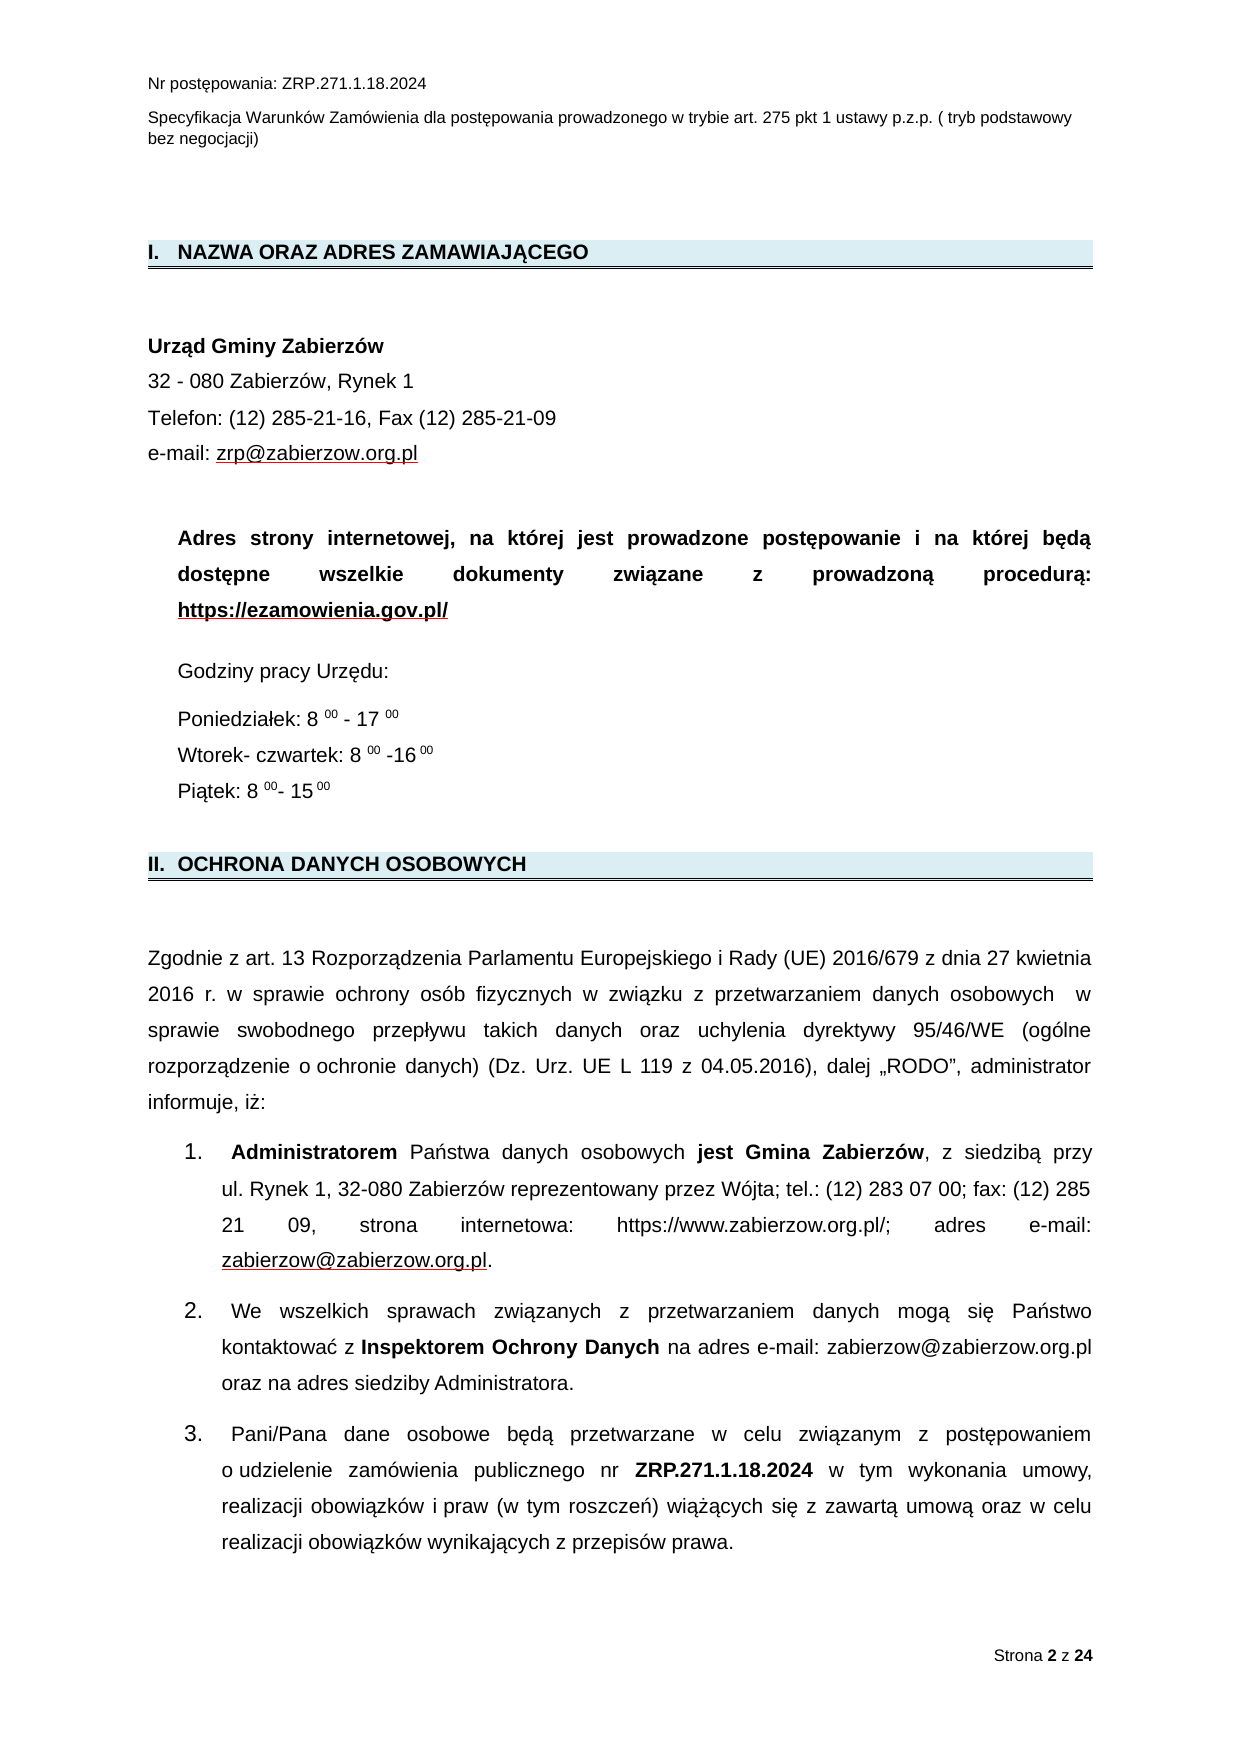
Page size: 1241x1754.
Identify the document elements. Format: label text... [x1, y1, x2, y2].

text Godziny pracy Urzędu: [177, 658, 1093, 682]
list NAZWA ORAZ ADRES ZAMAWIAJĄCEGO [148, 240, 1093, 266]
text Piątek: 8 00- 15 00 [177, 779, 1093, 803]
text 32 - 080 Zabierzów, Rynek 1 [148, 369, 1093, 393]
list Pani/Pana dane osobowe będą przetwarzane w celu związanym z postępowaniem o udzielenie zamówienia publicznego nr ZRP.271.1.18.2024 w tym wykonania umowy, realizacji obowiązków i praw (w tym roszczeń) wiążących się z zawartą umową oraz w celu realizacji obowiązków wynikających z przepisów prawa. [184, 1419, 1093, 1554]
text Telefon: (12) 285-21-16, Fax (12) 285-21-09 [148, 405, 1093, 429]
list Administratorem Państwa danych osobowych jest Gmina Zabierzów, z siedzibą przy ul. Rynek 1, 32-080 Zabierzów reprezentowany przez Wójta; tel.: (12) 283 07 00; fax: (12) 285 21 09, strona internetowa: https://www.zabierzow.org.pl/; adres e-mail: zabierzow@zabierzow.org.pl. [184, 1138, 1093, 1272]
list We wszelkich sprawach związanych z przetwarzaniem danych mogą się Państwo kontaktować z Inspektorem Ochrony Danych na adres e-mail: zabierzow@zabierzow.org.pl oraz na adres siedziby Administratora. [184, 1297, 1093, 1395]
text Wtorek- czwartek: 8 00 -16 00 [177, 743, 1093, 767]
text e-mail: zrp@zabierzow.org.pl [148, 441, 1093, 465]
text Adres strony internetowej, na której jest prowadzone postępowanie i na której będą dostępne wszelkie dokumenty związane z prowadzoną procedurą: https://ezamowienia.gov.pl/ [177, 526, 1093, 621]
list OCHRONA DANYCH OSOBOWYCH [148, 852, 1093, 878]
text Poniedziałek: 8 00 - 17 00 [177, 707, 1093, 731]
text Zgodnie z art. 13 Rozporządzenia Parlamentu Europejskiego i Rady (UE) 2016/679 z dnia 27 kwietnia 2016 r. w sprawie ochrony osób fizycznych w związku z przetwarzaniem danych osobowych w sprawie swobodnego przepływu takich danych oraz uchylenia dyrektywy 95/46/WE (ogólne rozporządzenie o ochronie danych) (Dz. Urz. UE L 119 z 04.05.2016), dalej „RODO”, administrator informuje, iż: [148, 946, 1093, 1114]
text Urząd Gminy Zabierzów [148, 333, 1093, 357]
